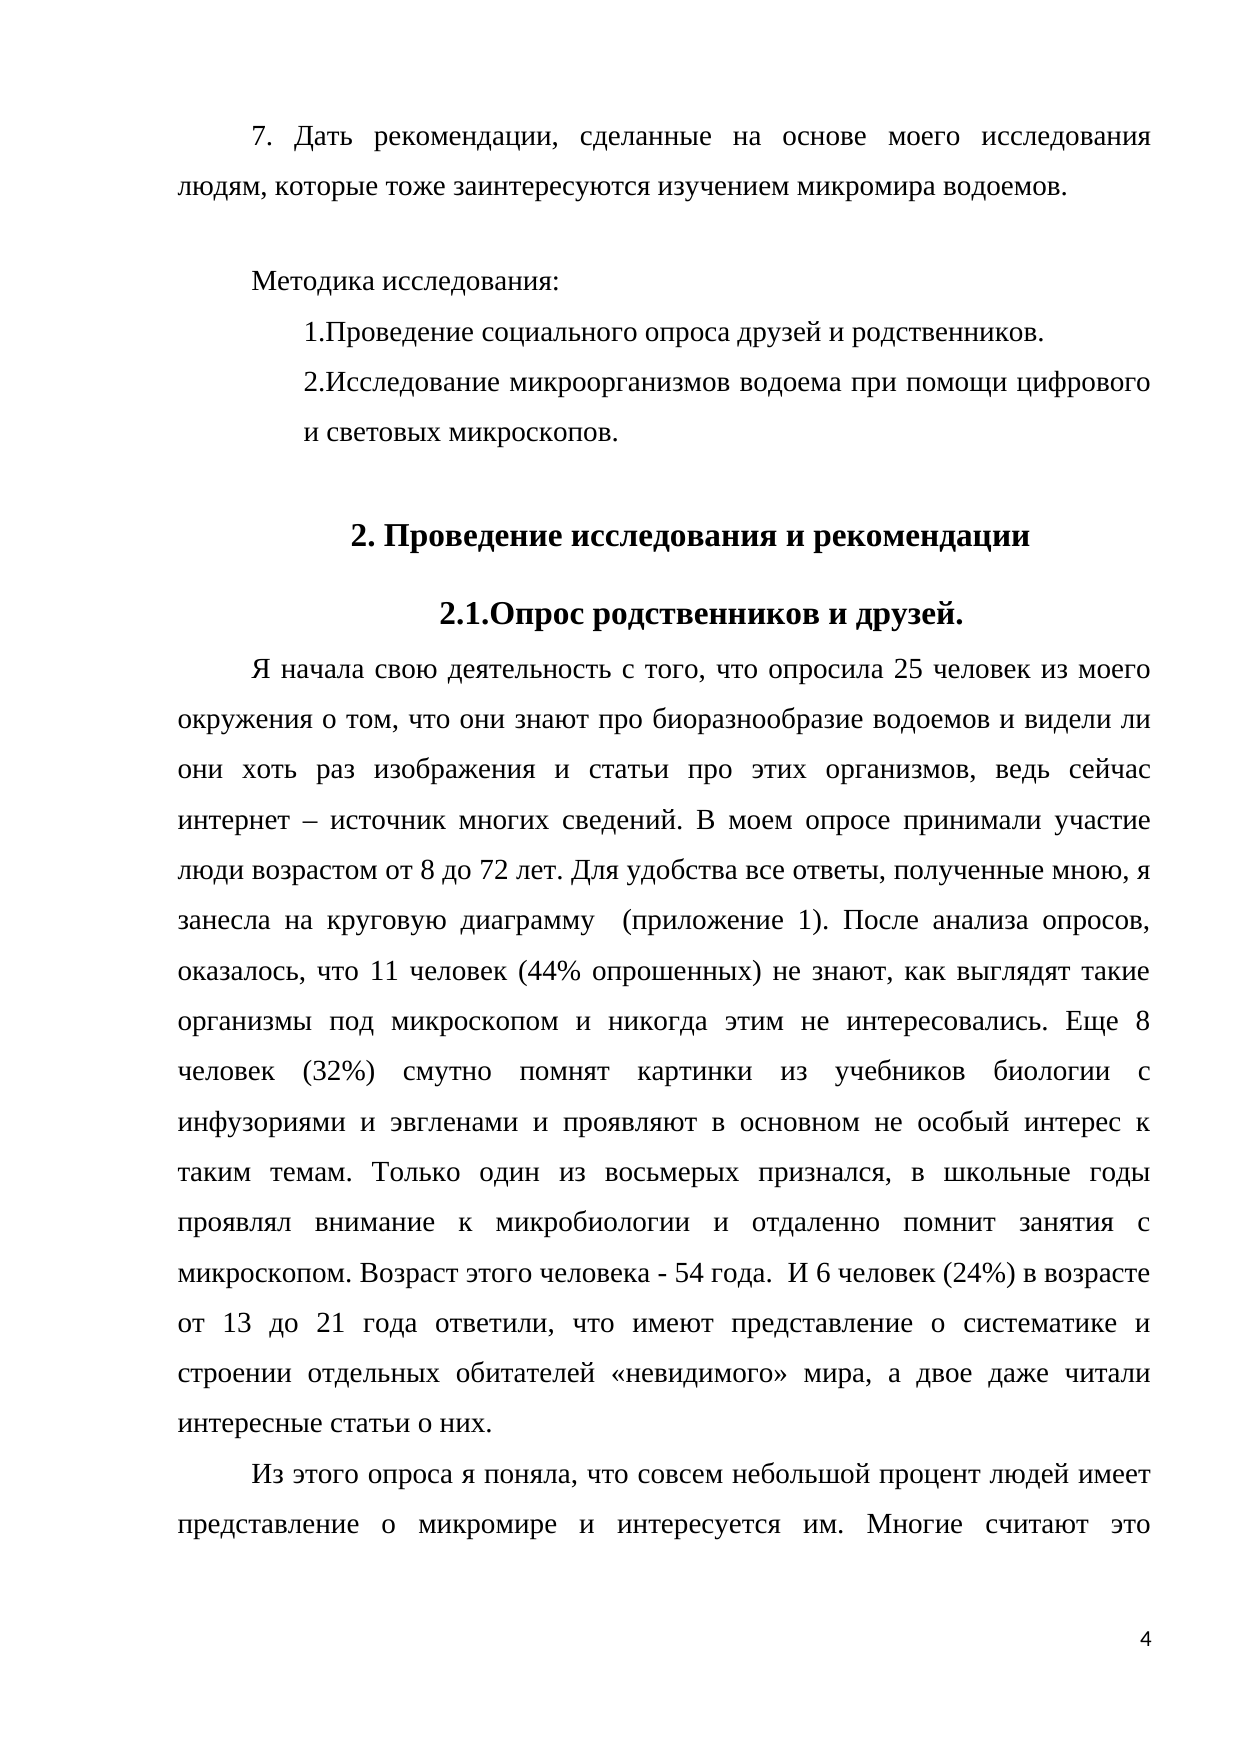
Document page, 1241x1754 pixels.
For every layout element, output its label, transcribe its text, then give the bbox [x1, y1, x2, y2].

text Я начала свою деятельность с того, что опросила 25 человек из моего окружения о том, что они знают про биоразнообразие водоемов и видели ли они хоть раз изображения и статьи про этих организмов, ведь сейчас интернет – источник многих сведений. В моем опросе принимали участие люди возрастом от 8 до 72 лет. Для удобства все ответы, полученные мною, я занесла на круговую диаграмму (приложение 1). После анализа опросов, оказалось, что 11 человек (44% опрошенных) не знают, как выглядят такие организмы под микроскопом и никогда этим не интересовались. Еще 8 человек (32%) смутно помнят картинки из учебников биологии с инфузориями и эвгленами и проявляют в основном не особый интерес к таким темам. Только один из восьмерых признался, в школьные годы проявлял внимание к микробиологии и отдаленно помнит занятия с микроскопом. Возраст этого человека - 54 года. И 6 человек (24%) в возрасте от 13 до 21 года ответили, что имеют представление о систематике и строении отдельных обитателей «невидимого» мира, а двое даже читали интересные статьи о них. [177, 651, 1152, 1439]
text 2. Проведение исследования и рекомендации [229, 515, 1152, 553]
subtitle 2.1.Опрос родственников и друзей. [177, 593, 1152, 632]
text 7. Дать рекомендации, сделанные на основе моего исследования людям, которые тоже заинтересуются изучением микромира водоемов. [177, 118, 1152, 202]
list 2.Исследование микроорганизмов водоема при помощи цифрового и световых микроскопов. [303, 364, 1152, 448]
list 1.Проведение социального опроса друзей и родственников. [303, 314, 1152, 347]
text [177, 1456, 1152, 1540]
text Методика исследования: [177, 263, 1152, 297]
